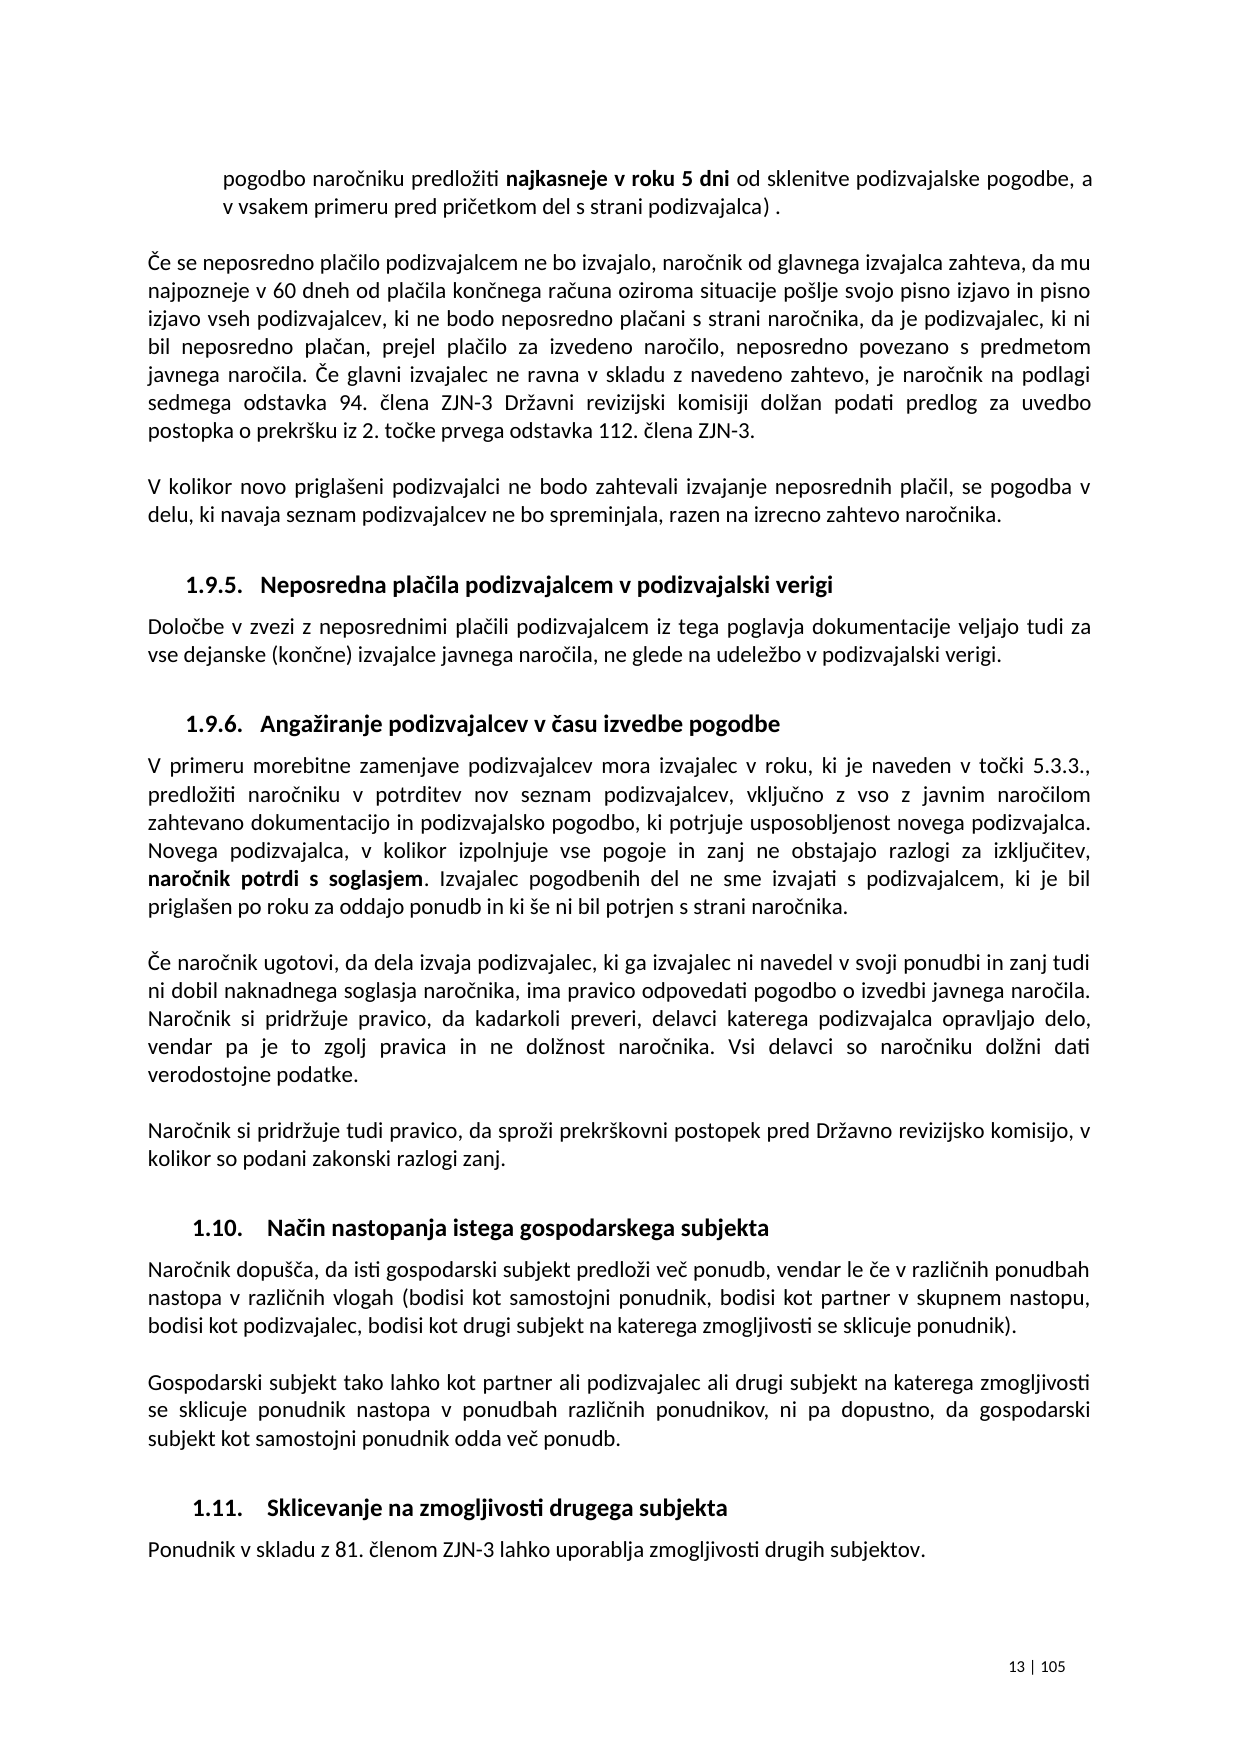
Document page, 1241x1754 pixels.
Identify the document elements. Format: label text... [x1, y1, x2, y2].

text Določbe v zvezi z neposrednimi plačili podizvajalcem iz tega poglavja dokumentacije veljajo tudi za vse dejanske (končne) izvajalce javnega naročila, ne glede na udeležbo v podizvajalski verigi. [148, 612, 1093, 668]
subtitle Sklicevanje na zmogljivosti drugega subjekta [192, 1492, 1093, 1523]
text V kolikor novo priglašeni podizvajalci ne bodo zahtevali izvajanje neposrednih plačil, se pogodba v delu, ki navaja seznam podizvajalcev ne bo spreminjala, razen na izrecno zahtevo naročnika. [148, 472, 1093, 528]
text Ponudnik v skladu z 81. členom ZJN-3 lahko uporablja zmogljivosti drugih subjektov. [148, 1535, 1093, 1563]
text Naročnik dopušča, da isti gospodarski subjekt predloži več ponudb, vendar le če v različnih ponudbah nastopa v različnih vlogah (bodisi kot samostojni ponudnik, bodisi kot partner v skupnem nastopu, bodisi kot podizvajalec, bodisi kot drugi subjekt na katerega zmogljivosti se sklicuje ponudnik). [148, 1256, 1092, 1339]
subtitle Način nastopanja istega gospodarskega subjekta [192, 1212, 1093, 1243]
text V primeru morebitne zamenjave podizvajalcev mora izvajalec v roku, ki je naveden v točki 5.3.3., predložiti naročniku v potrditev nov seznam podizvajalcev, vključno z vso z javnim naročilom zahtevano dokumentacijo in podizvajalsko pogodbo, ki potrjuje usposobljenost novega podizvajalca. Novega podizvajalca, v kolikor izpolnjuje vse pogoje in zanj ne obstajajo razlogi za izključitev, naročnik potrdi s soglasjem. Izvajalec pogodbenih del ne sme izvajati s podizvajalcem, ki je bil priglašen po roku za oddajo ponudb in ki še ni bil potrjen s strani naročnika. [148, 752, 1093, 920]
text Gospodarski subjekt tako lahko kot partner ali podizvajalec ali drugi subjekt na katerega zmogljivosti se sklicuje ponudnik nastopa v ponudbah različnih ponudnikov, ni pa dopustno, da gospodarski subjekt kot samostojni ponudnik odda več ponudb. [148, 1368, 1092, 1452]
text Če se neposredno plačilo podizvajalcem ne bo izvajalo, naročnik od glavnega izvajalca zahteva, da mu najpozneje v 60 dneh od plačila končnega računa oziroma situacije pošlje svojo pisno izjavo in pisno izjavo vseh podizvajalcev, ki ne bodo neposredno plačani s strani naročnika, da je podizvajalec, ki ni bil neposredno plačan, prejel plačilo za izvedeno naročilo, neposredno povezano s predmetom javnega naročila. Če glavni izvajalec ne ravna v skladu z navedeno zahtevo, je naročnik na podlagi sedmega odstavka 94. člena ZJN-3 Državni revizijski komisiji dolžan podati predlog za uvedbo postopka o prekršku iz 2. točke prvega odstavka 112. člena ZJN-3. [148, 248, 1093, 444]
subtitle Neposredna plačila podizvajalcem v podizvajalski verigi [185, 569, 1093, 599]
text Naročnik si pridržuje tudi pravico, da sproži prekrškovni postopek pred Državno revizijsko komisijo, v kolikor so podani zakonski razlogi zanj. [148, 1116, 1093, 1172]
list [185, 164, 1093, 220]
subtitle Angažiranje podizvajalcev v času izvedbe pogodbe [185, 709, 1093, 739]
text Če naročnik ugotovi, da dela izvaja podizvajalec, ki ga izvajalec ni navedel v svoji ponudbi in zanj tudi ni dobil naknadnega soglasja naročnika, ima pravico odpovedati pogodbo o izvedbi javnega naročila. Naročnik si pridržuje pravico, da kadarkoli preveri, delavci katerega podizvajalca opravljajo delo, vendar pa je to zgolj pravica in ne dolžnost naročnika. Vsi delavci so naročniku dolžni dati verodostojne podatke. [148, 948, 1093, 1088]
